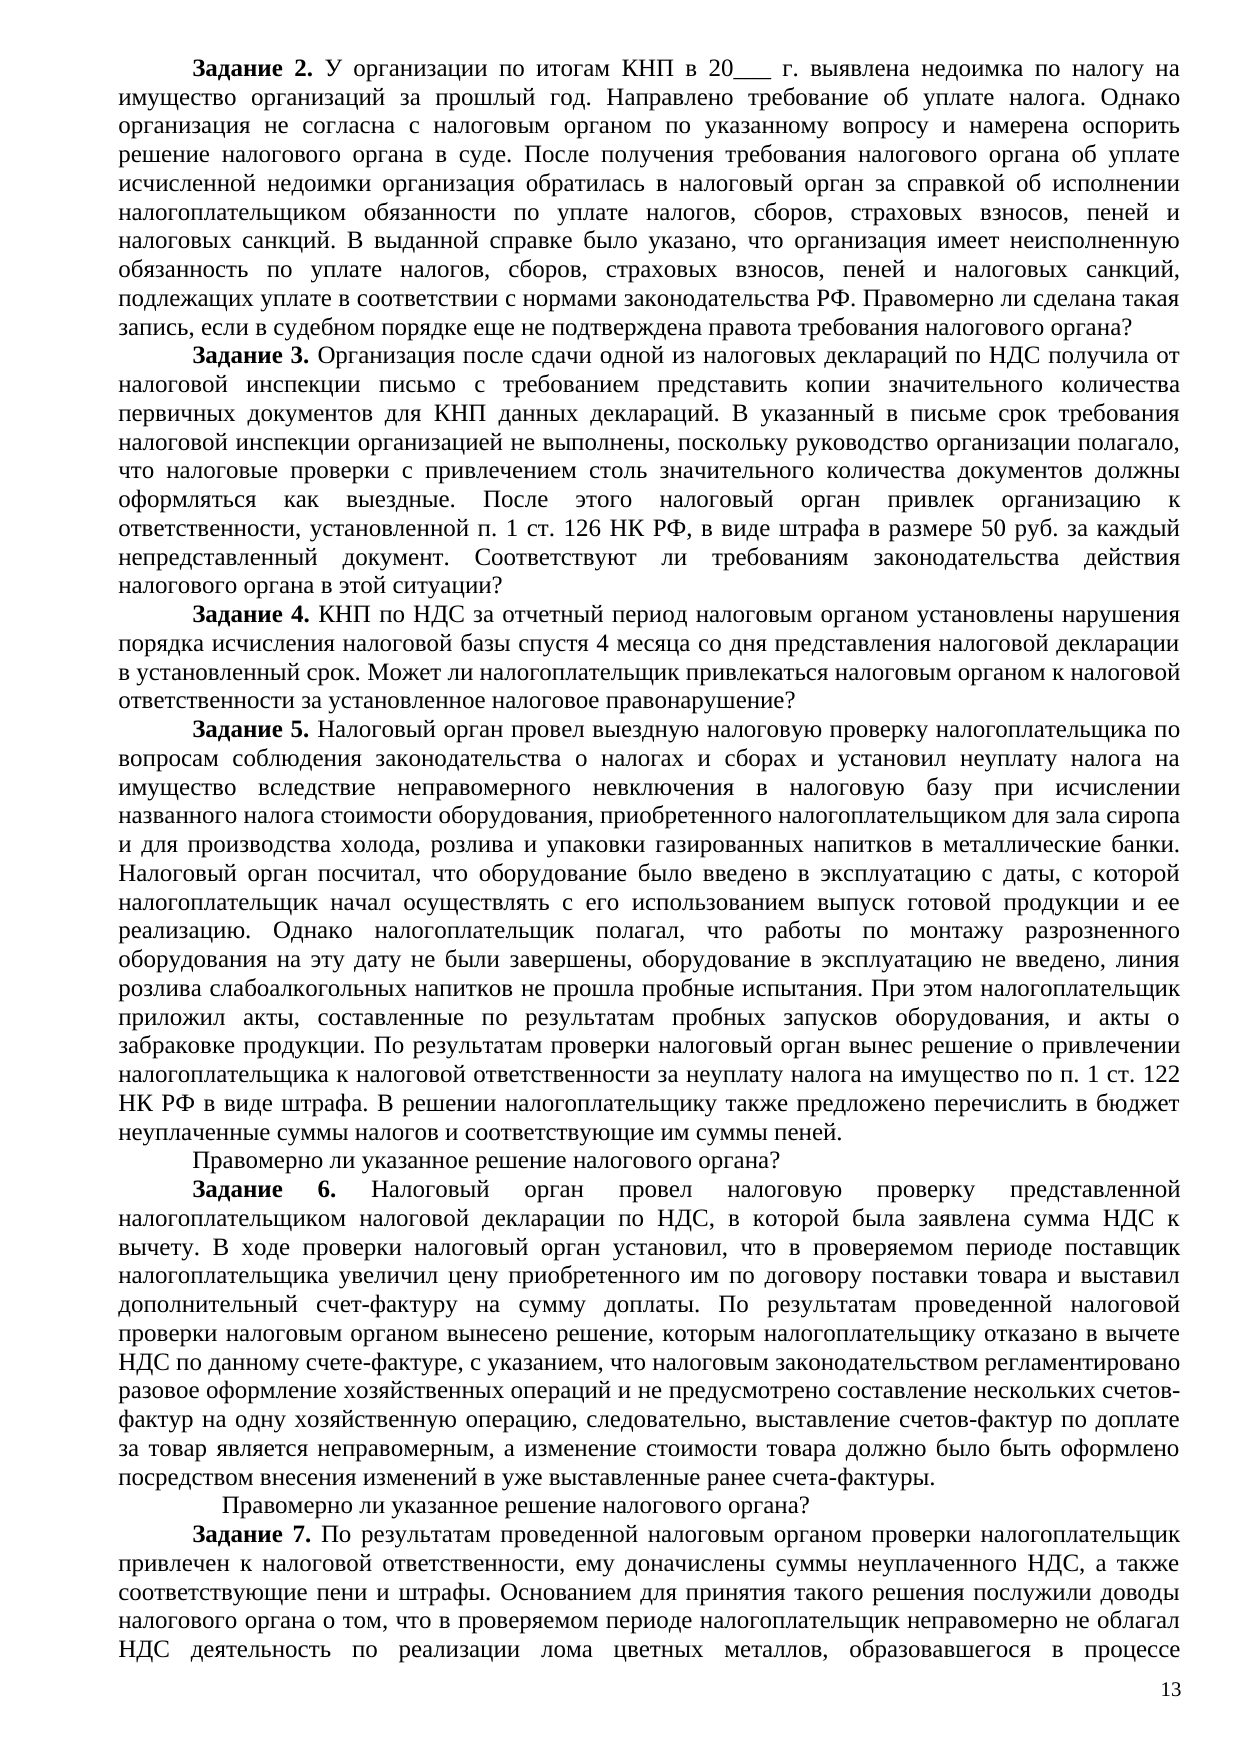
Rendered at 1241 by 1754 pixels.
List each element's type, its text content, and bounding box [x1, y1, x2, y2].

text Правомерно ли указанное решение налогового органа? [118, 1146, 1181, 1174]
text Задание 6. Налоговый орган провел налоговую проверку представленной налогоплательщиком налоговой декларации по НДС, в которой была заявлена сумма НДС к вычету. В ходе проверки налоговый орган установил, что в проверяемом периоде поставщик налогоплательщика увеличил цену приобретенного им по договору поставки товара и выставил дополнительный счет-фактуру на сумму доплаты. По результатам проведенной налоговой проверки налоговым органом вынесено решение, которым налогоплательщику отказано в вычете НДС по данному счете-фактуре, с указанием, что налоговым законодательством регламентировано разовое оформление хозяйственных операций и не предусмотрено составление нескольких счетов-фактур на одну хозяйственную операцию, следовательно, выставление счетов-фактур по доплате за товар является неправомерным, а изменение стоимости товара должно было быть оформлено посредством внесения изменений в уже выставленные ранее счета-фактуры. [118, 1174, 1181, 1491]
text Задание 5. Налоговый орган провел выездную налоговую проверку налогоплательщика по вопросам соблюдения законодательства о налогах и сборах и установил неуплату налога на имущество вследствие неправомерного невключения в налоговую базу при исчислении названного налога стоимости оборудования, приобретенного налогоплательщиком для зала сиропа и для производства холода, розлива и упаковки газированных напитков в металлические банки. Налоговый орган посчитал, что оборудование было введено в эксплуатацию с даты, с которой налогоплательщик начал осуществлять с его использованием выпуск готовой продукции и ее реализацию. Однако налогоплательщик полагал, что работы по монтажу разрозненного оборудования на эту дату не были завершены, оборудование в эксплуатацию не введено, линия розлива слабоалкогольных напитков не прошла пробные испытания. При этом налогоплательщик приложил акты, составленные по результатам пробных запусков оборудования, и акты о забраковке продукции. По результатам проверки налоговый орган вынес решение о привлечении налогоплательщика к налоговой ответственности за неуплату налога на имущество по п. 1 ст. 122 НК РФ в виде штрафа. В решении налогоплательщику также предложено перечислить в бюджет неуплаченные суммы налогов и соответствующие им суммы пеней. [118, 714, 1181, 1146]
text Задание 4. КНП по НДС за отчетный период налоговым органом установлены нарушения порядка исчисления налоговой базы спустя 4 месяца со дня представления налоговой декларации в установленный срок. Может ли налогоплательщик привлекаться налоговым органом к налоговой ответственности за установленное налоговое правонарушение? [118, 599, 1181, 714]
text Задание 2. У организации по итогам КНП в 20___ г. выявлена недоимка по налогу на имущество организаций за прошлый год. Направлено требование об уплате налога. Однако организация не согласна с налоговым органом по указанному вопросу и намерена оспорить решение налогового органа в суде. После получения требования налогового органа об уплате исчисленной недоимки организация обратилась в налоговый орган за справкой об исполнении налогоплательщиком обязанности по уплате налогов, сборов, страховых взносов, пеней и налоговых санкций. В выданной справке было указано, что организация имеет неисполненную обязанность по уплате налогов, сборов, страховых взносов, пеней и налоговых санкций, подлежащих уплате в соответствии с нормами законодательства РФ. Правомерно ли сделана такая запись, если в судебном порядке еще не подтверждена правота требования налогового органа? [118, 53, 1181, 341]
text Правомерно ли указанное решение налогового органа? [148, 1491, 1181, 1519]
text Задание 3. Организация после сдачи одной из налоговых деклараций по НДС получила от налоговой инспекции письмо с требованием представить копии значительного количества первичных документов для КНП данных деклараций. В указанный в письме срок требования налоговой инспекции организацией не выполнены, поскольку руководство организации полагало, что налоговые проверки с привлечением столь значительного количества документов должны оформляться как выездные. После этого налоговый орган привлек организацию к ответственности, установленной п. 1 ст. 126 НК РФ, в виде штрафа в размере 50 руб. за каждый непредставленный документ. Соответствуют ли требованиям законодательства действия налогового органа в этой ситуации? [118, 341, 1181, 599]
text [118, 1519, 1181, 1663]
